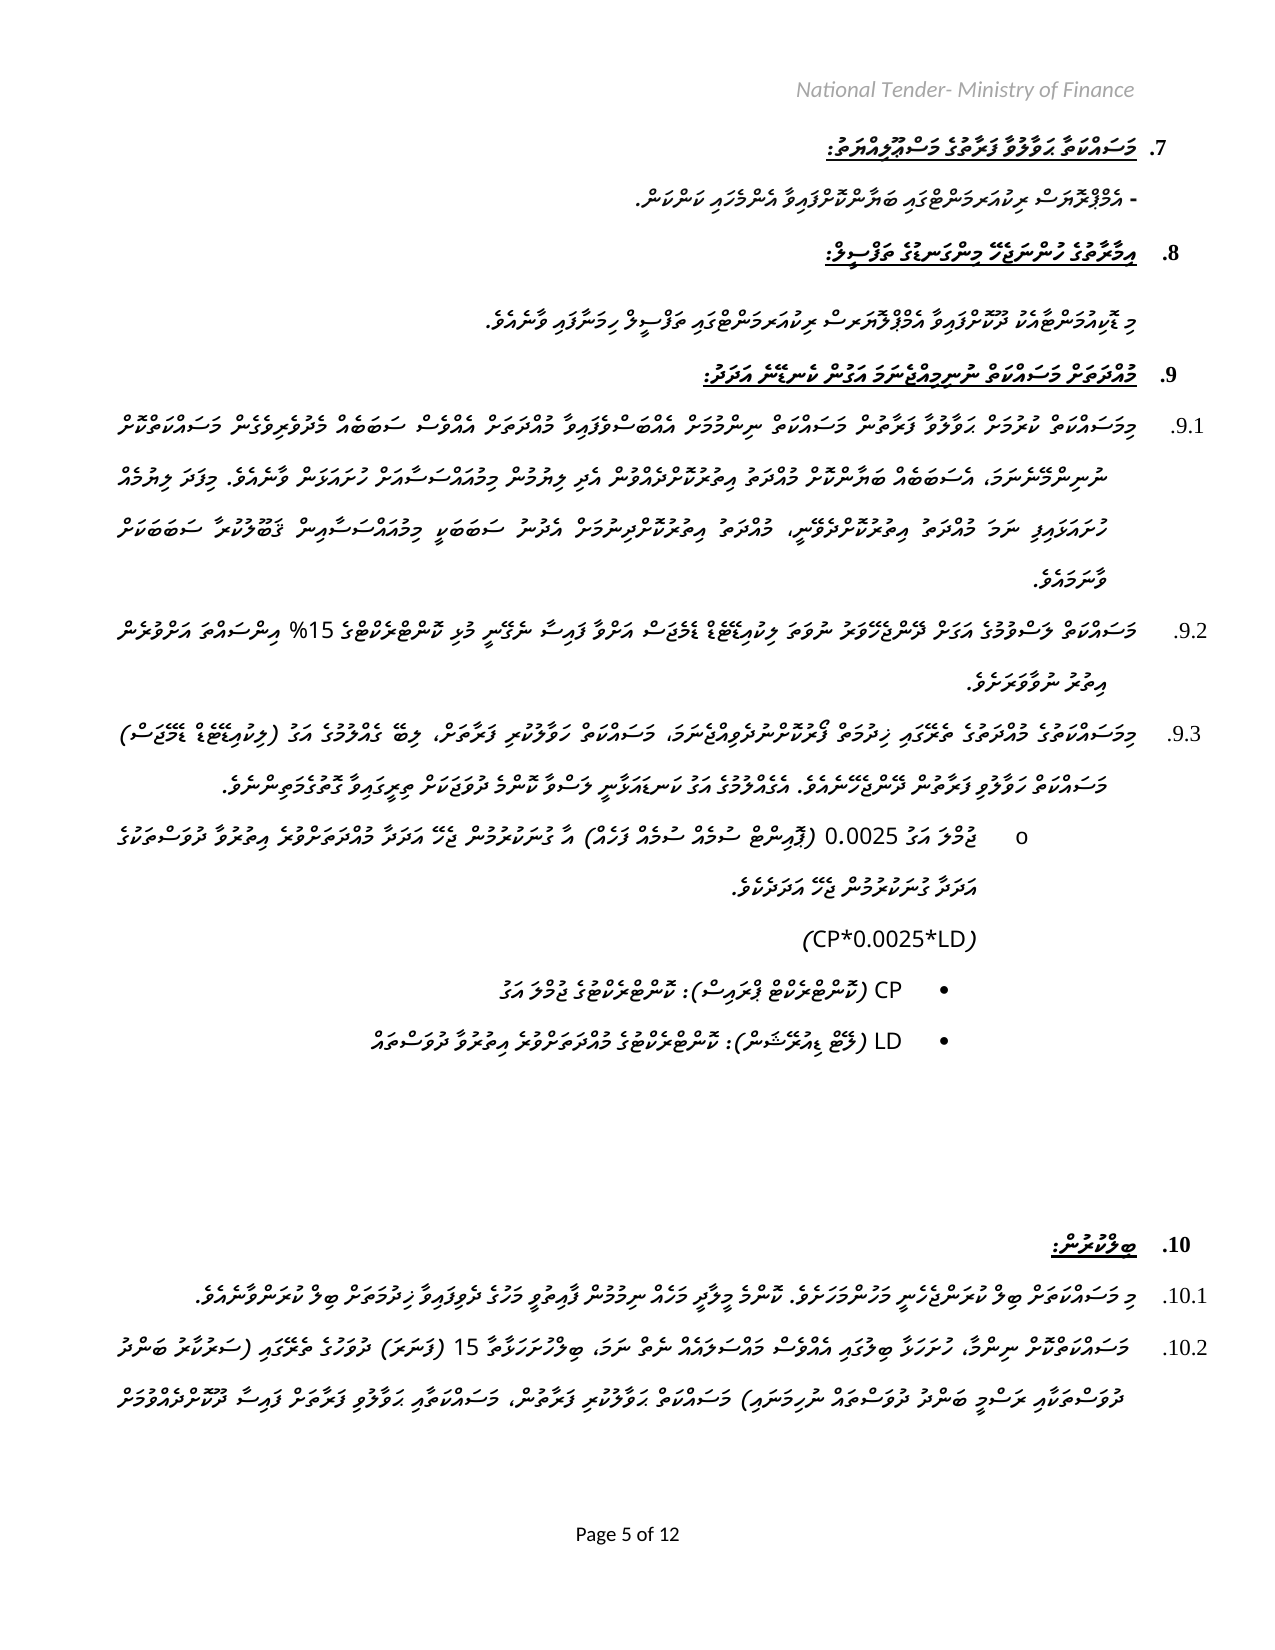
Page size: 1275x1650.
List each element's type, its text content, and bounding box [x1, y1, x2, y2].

list ބިލްކުރުން: [118, 1228, 1162, 1262]
list CP (ކޮންޓްރެކްޓް ޕްރައިސް): ކޮންޓްރެކްޓުގެ ޖުމްލަ އަގު [118, 974, 940, 1008]
list އިމާރާތުގެ ހުންނަޖެހޭ މިންގަނޑުގެ ތަފްސީލް: [118, 236, 1162, 270]
list LD (ލޭޓް ޑިއުރޭޝަން): ކޮންޓްރެކްޓުގެ މުއްދަތަށްވުރެ އިތުރުވާ ދުވަސްތައް [118, 1025, 940, 1059]
text - އެމްޕްރޮޔަސް ރިކުއަރމަންޓްގައި ބަޔާންކޮށްފައިވާ އެންމެހައި ކަންކަން. [118, 182, 1137, 217]
list ޖުމްލަ އަގު 0.0025 (ޕޮއިންޓް ސުމެއް ސުމެއް ފަހެއް) އާ ގުނަކުރުމުން ޖެހޭ އަދަދާ މުއްދަތަށްވުރެ އިތުރުވާ ދުވަސްތަކުގެ އަދަދާ ގުނަކުރުމުން ޖެހޭ އަދަދެކެވެ. [118, 820, 1015, 906]
list މަސައްކަތް ލަސްވުމުގެ އަގަށް ދޭންޖެހޭވަރު ނުވަތަ ލިކުއިޑޭޓެޑް ޑެމެޖަސް އަށްވާ ފައިސާ ނެގޭނީ މުޅި ކޮންޓްރެކްޓްގެ 15% އިންސައްތަ އަށްވުރެން އިތުރު ނުވާވަރަށެވެ. [118, 614, 1173, 700]
list (CP*0.0025*LD) [118, 923, 978, 957]
list މިމަސައްކަތުގެ މުއްދަތުގެ ތެރޭގައި ޚިދުމަތް ފޯރުކޮށްނުދެވިއްޖެނަމަ، މަސައްކަތް ހަވާލުކުރި ފަރާތަށް، ލިބޭ ގެއްލުމުގެ އަގު (ލިކުއިޑޭޓެޑް ޑެމޭޖަސް) މަސައްކަތް ހަވާލުވި ފަރާތުން ދޭންޖެހޭނެއެވެ. އެގެއްލުމުގެ އަގު ކަނޑައަޅާނީ ލަސްވާ ކޮންމެ ދުވަޖަކަށް ތިރީގައިވާ ގޮތުގެމަތިންނެވެ. [118, 717, 1167, 803]
list މުއްދަތަށް މަސައްކަތް ނުނިމިއްޖެނަމަ އަގުން ކެނޑޭނެ އަދަދު: [191, 358, 1160, 392]
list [118, 1331, 1162, 1416]
list މި މަސައްކަތަށް ބިލް ކުރަންޖެހެނީ މަހުންމަހަށެވެ. ކޮންމެ މީލާދީ މަހެއް ނިމުމުން ފާއިތުވީ މަހުގެ ދެވިފައިވާ ޚިދުމަތަށް ބިލް ކުރަންވާނެއެވެ. [118, 1279, 1162, 1313]
list މިމަސައްކަތް ކުރުމަށް ޙަވާލުވާ ފަރާތުން މަސައްކަތް ނިންމުމަށް އެއްބަސްވެފައިވާ މުއްދަތަށް އެއްވެސް ސަބަބެއް މެދުވެރިވެގެން މަސައްކަތްކޮށް ނުނިންމޭނެނަމަ، އެސަބަބެއް ބަޔާންކޮށް މުއްދަތު އިތުރުކޮށްދެއްވުން އެދި ލިޔުމުން މިމުއައްސަސާއަށް ހުށައަޅަން ވާނެއެވެ. މިފަދަ ލިޔުމެއް ހުށައަޅައިފި ނަމަ މުއްދަތު އިތުރުކޮށްދެވޭނީ، މުއްދަތު އިތުރުކޮށްދިނުމަށް އެދުނު ސަބަބަކީ މިމުއައްސަސާއިން ޤަބޫލުކުރާ ސަބަބަކަށް ވާނަމައެވެ. [118, 409, 1170, 597]
text މި ޑޮކިއުމަންޓާއެކު ދޫކޮށްފައިވާ އެމްޕްލޮޔަރސް ރިކުއަރމަންޓްގައި ތަފްސީލް ހިމަނާފައި ވާނެއެވެ. [118, 304, 1137, 338]
list މަސައްކަތާ ޙަވާލުވާ ފަރާތުގެ މަސްޢޫލިއްޔަތު: [118, 131, 1149, 165]
